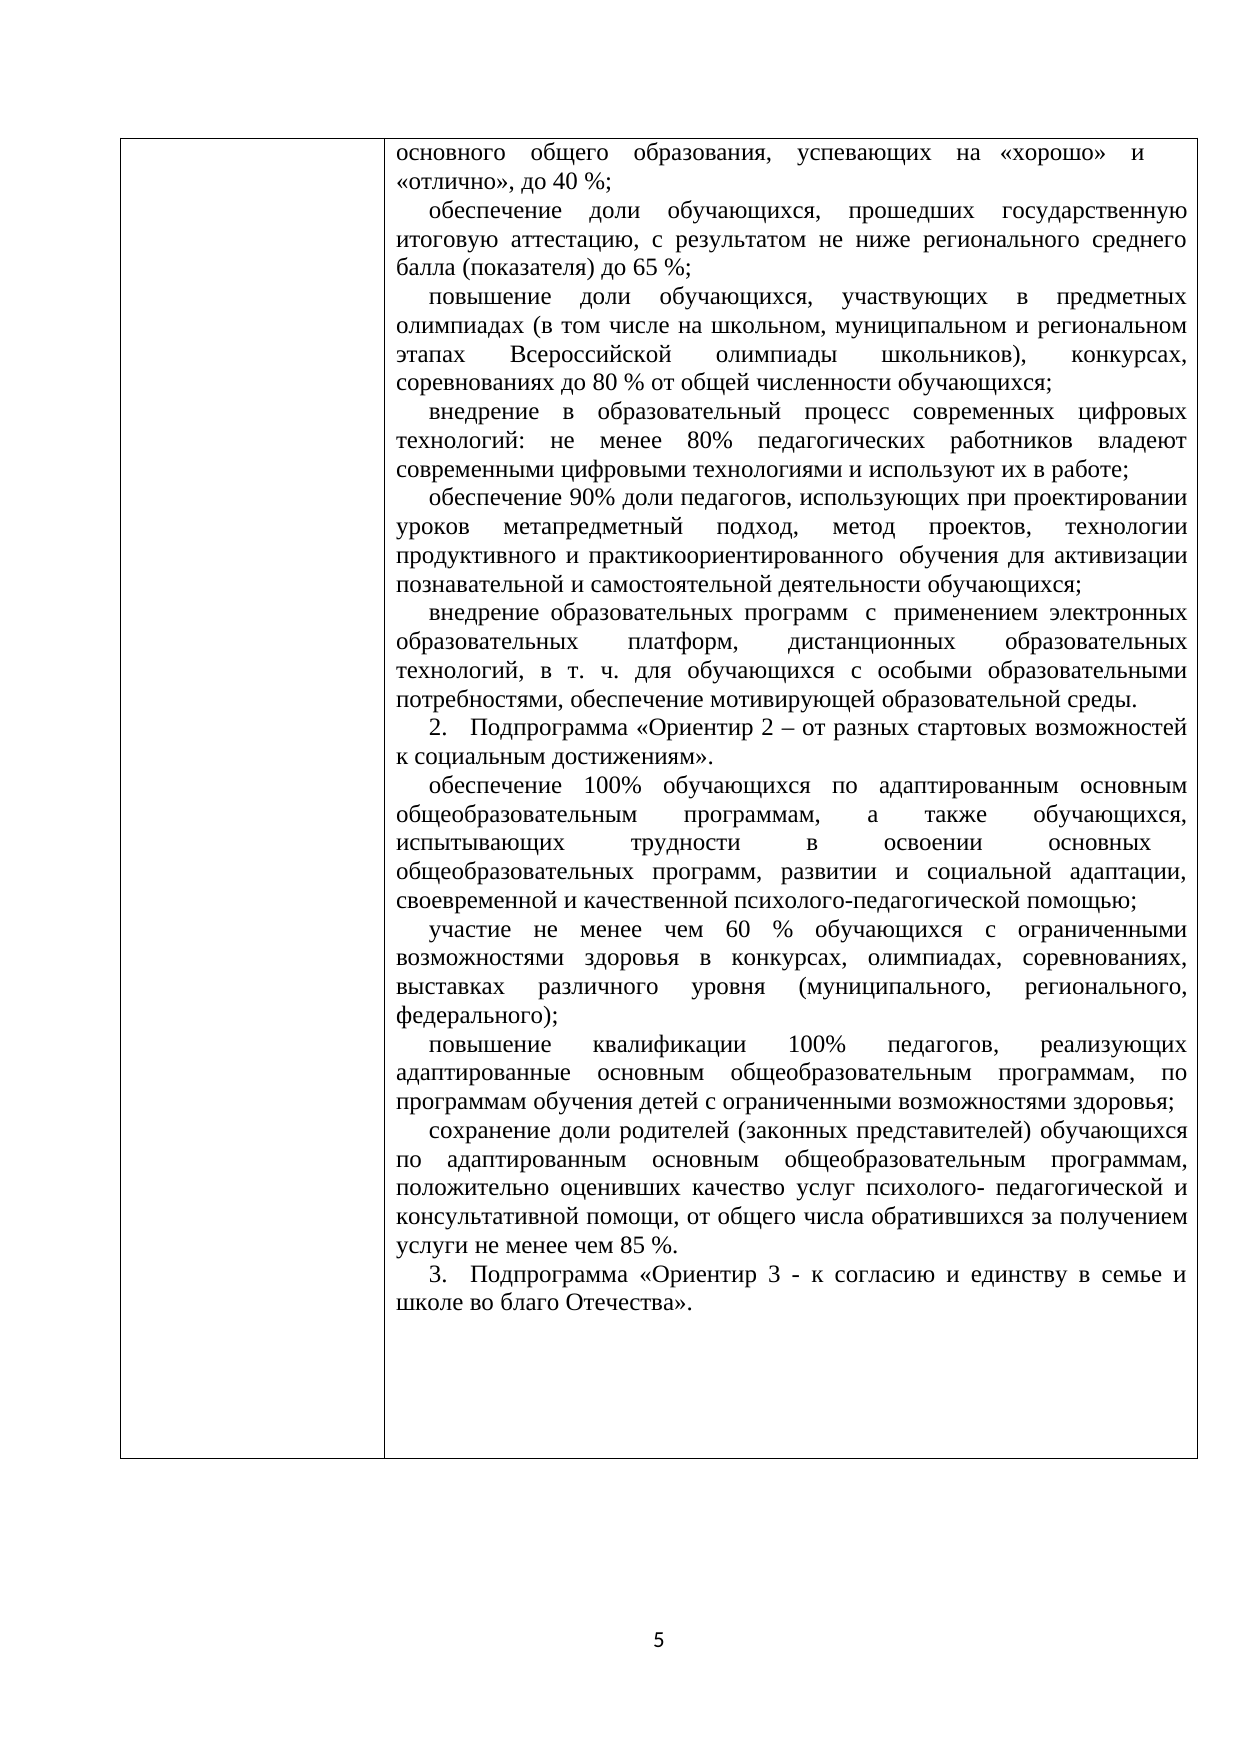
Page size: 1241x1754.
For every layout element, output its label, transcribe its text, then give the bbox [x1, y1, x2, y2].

table_header основного общего образования, успевающих на «хорошо» и «отлично», до 40 %; обеспечение доли обучающихся, прошедших государственную итоговую аттестацию, с результатом не ниже регионального среднего балла (показателя) до 65 %; повышение доли обучающихся, участвующих в предметных олимпиадах (в том числе на школьном, муниципальном и региональном этапах Всероссийской олимпиады школьников), конкурсах, соревнованиях до 80 % от общей численности обучающихся; внедрение в образовательный процесс современных цифровых технологий: не менее 80% педагогических работников владеют современными цифровыми технологиями и используют их в работе; обеспечение 90% доли педагогов, использующих при проектировании уроков метапредметный подход, метод проектов, технологии продуктивного и практикоориентированного обучения для активизации познавательной и самостоятельной деятельности обучающихся; внедрение образовательных программ с применением электронных образовательных платформ, дистанционных образовательных технологий, в т. ч. для обучающихся с особыми образовательными потребностями, обеспечение мотивирующей образовательной среды. Подпрограмма «Ориентир 2 – от разных стартовых возможностей к социальным достижениям». обеспечение 100% обучающихся по адаптированным основным общеобразовательным программам, а также обучающихся, испытывающих трудности в освоении основных общеобразовательных программ, развитии и социальной адаптации, своевременной и качественной психолого-педагогической помощью; участие не менее чем 60 % обучающихся с ограниченными возможностями здоровья в конкурсах, олимпиадах, соревнованиях, выставках различного уровня (муниципального, регионального, федерального); повышение квалификации 100% педагогов, реализующих адаптированные основным общеобразовательным программам, по программам обучения детей с ограниченными возможностями здоровья; сохранение доли родителей (законных представителей) обучающихся по адаптированным основным общеобразовательным программам, положительно оценивших качество услуг психолого- педагогической и консультативной помощи, от общего числа обратившихся за получением услуги не менее чем 85 %. Подпрограмма «Ориентир 3 - к согласию и единству в семье и школе во благо Отечества». [385, 139, 1197, 1458]
table_header [121, 139, 384, 1458]
